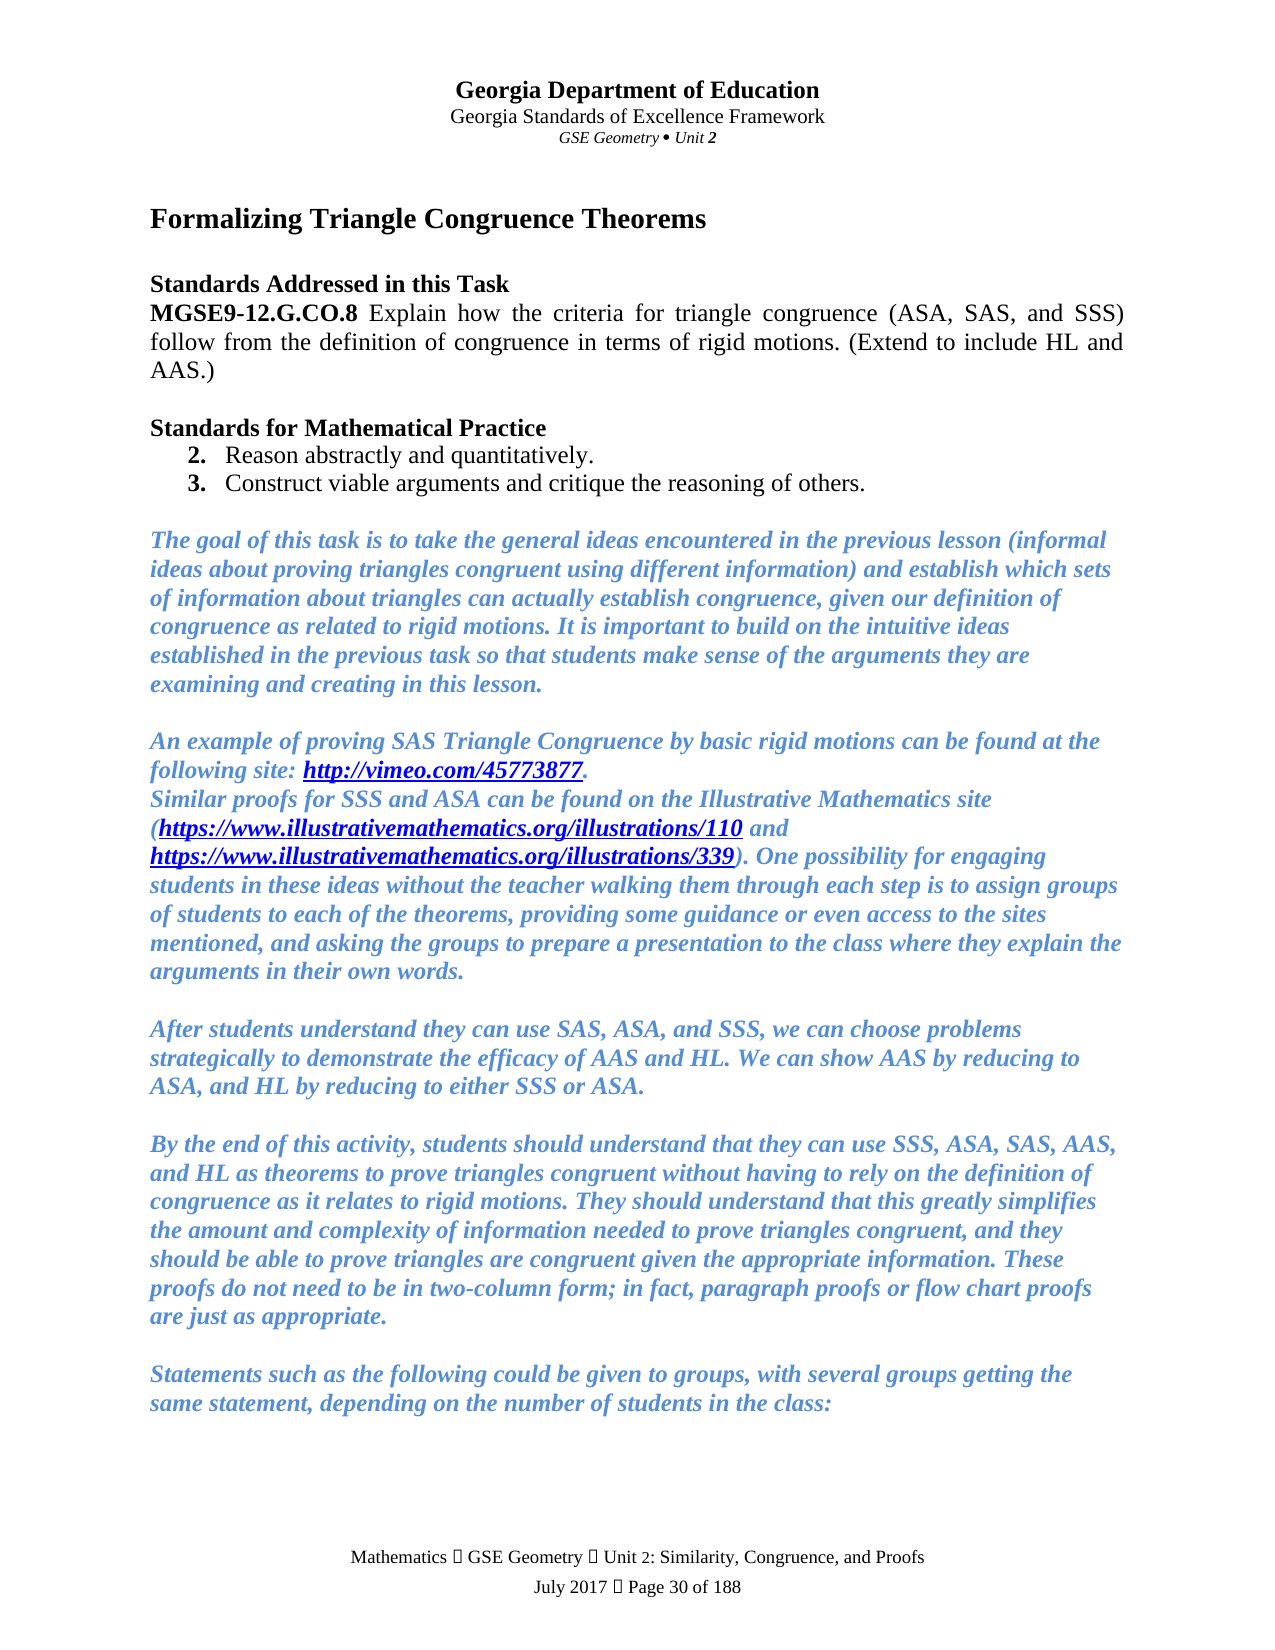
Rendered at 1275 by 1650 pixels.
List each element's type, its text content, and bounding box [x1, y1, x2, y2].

text Similar proofs for SSS and ASA can be found on the Illustrative Mathematics site (https://www.illustrativemathematics.org/illustrations/110 and https://www.illustrativemathematics.org/illustrations/339). One possibility for engaging students in these ideas without the teacher walking them through each step is to assign groups of students to each of the theorems, providing some guidance or even access to the sites mentioned, and asking the groups to prepare a presentation to the class where they explain the arguments in their own words. [150, 784, 1125, 985]
text MGSE9-12.G.CO.8 Explain how the criteria for triangle congruence (ASA, SAS, and SSS) follow from the definition of congruence in terms of rigid motions. (Extend to include HL and AAS.) [150, 298, 1125, 384]
text By the end of this activity, students should understand that they can use SSS, ASA, SAS, AAS, and HL as theorems to prove triangles congruent without having to rely on the definition of congruence as it relates to rigid motions. They should understand that this greatly simplifies the amount and complexity of information needed to prove triangles congruent, and they should be able to prove triangles are congruent given the appropriate information. These proofs do not need to be in two-column form; in fact, paragraph proofs or flow chart proofs are just as appropriate. [150, 1129, 1125, 1330]
text Statements such as the following could be given to groups, with several groups getting the same statement, depending on the number of students in the class: [150, 1359, 1125, 1416]
text Standards Addressed in this Task [150, 269, 1125, 298]
text 3. Construct viable arguments and critique the reasoning of others. [187, 469, 1125, 496]
subtitle Formalizing Triangle Congruence Theorems [150, 201, 1125, 234]
text 2. Reason abstractly and quantitatively. [187, 442, 1125, 469]
text Standards for Mathematical Practice [150, 413, 1125, 442]
text An example of proving SAS Triangle Congruence by basic rigid motions can be found at the following site: http://vimeo.com/45773877. [150, 726, 1125, 784]
text The goal of this task is to take the general ideas encountered in the previous lesson (informal ideas about proving triangles congruent using different information) and establish which sets of information about triangles can actually establish congruence, given our definition of congruence as related to rigid motions. It is important to build on the intuitive ideas established in the previous task so that students make sense of the arguments they are examining and creating in this lesson. [150, 525, 1125, 698]
text After students understand they can use SAS, ASA, and SSS, we can choose problems strategically to demonstrate the efficacy of AAS and HL. We can show AAS by reducing to ASA, and HL by reducing to either SSS or ASA. [150, 1014, 1125, 1100]
